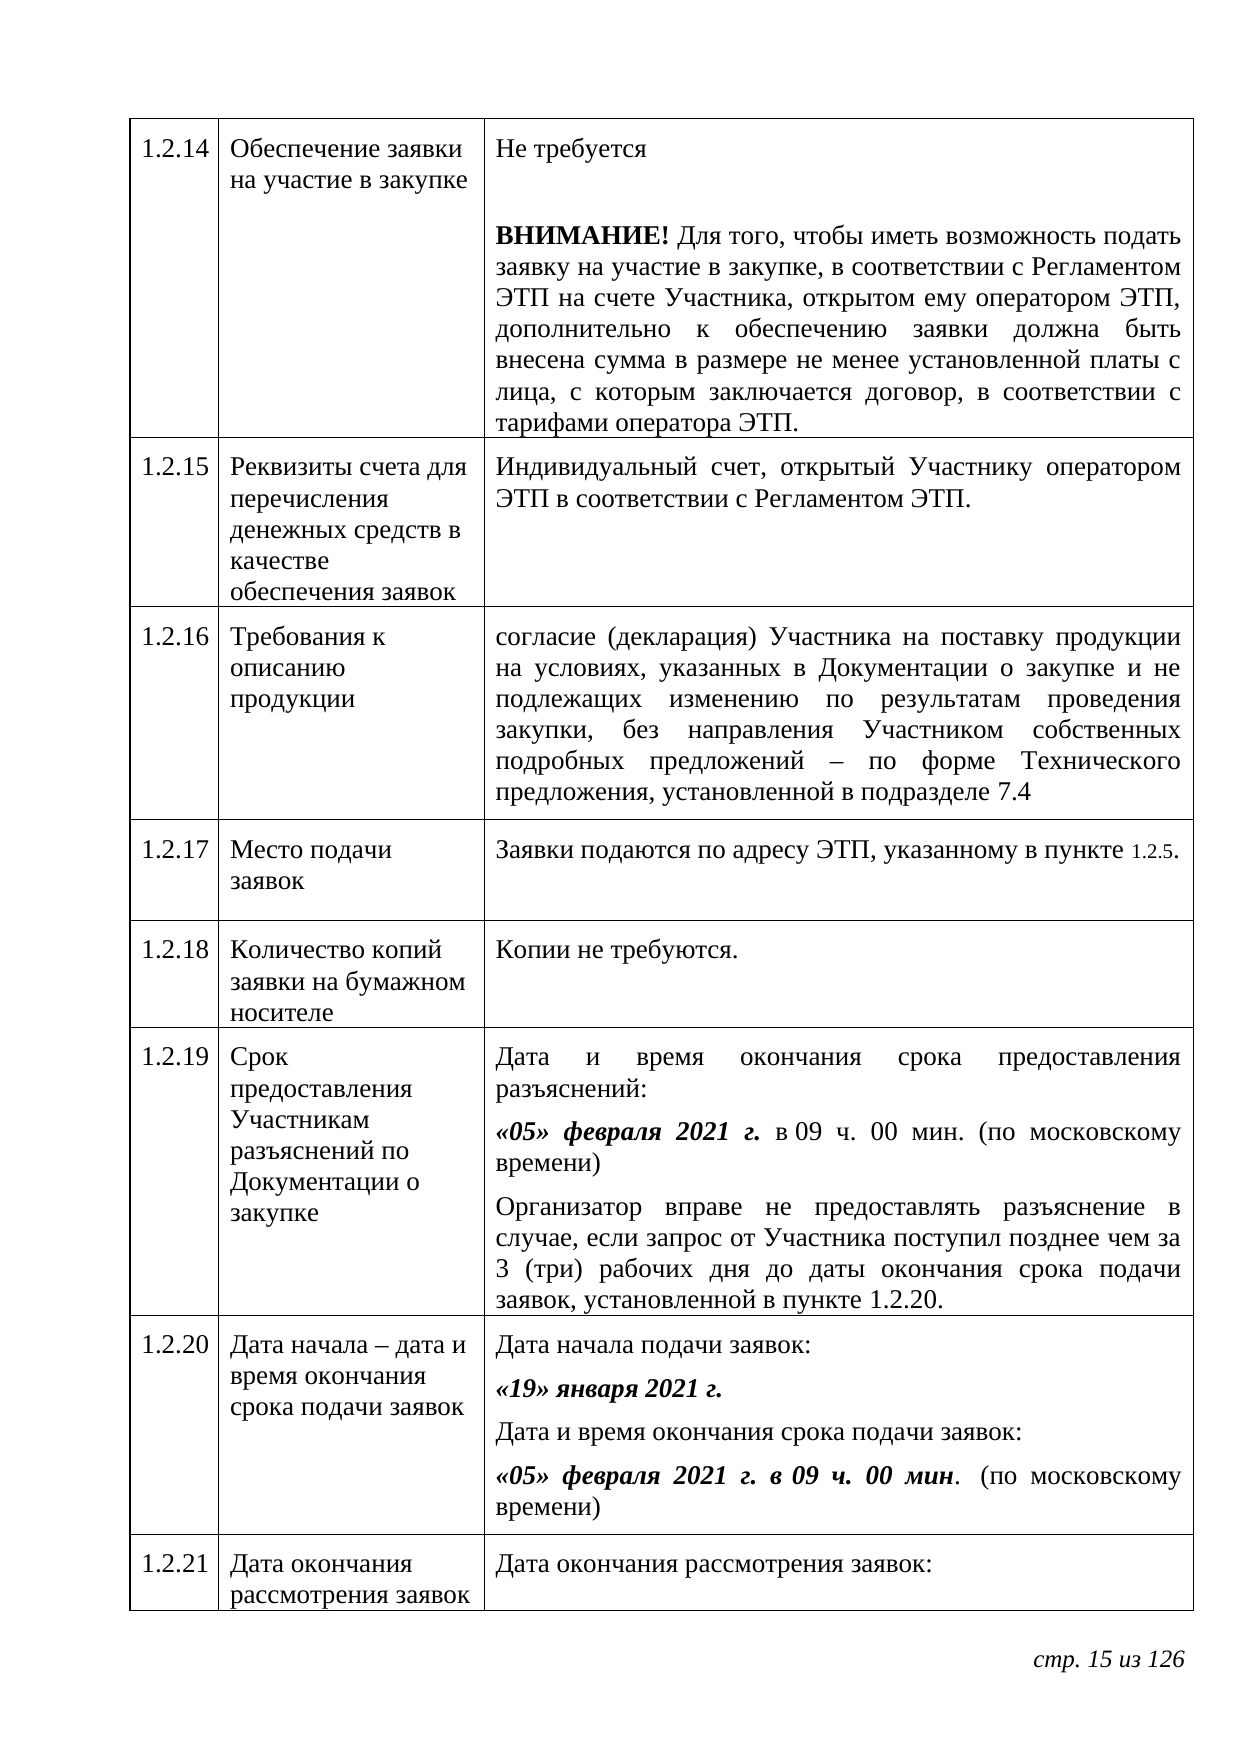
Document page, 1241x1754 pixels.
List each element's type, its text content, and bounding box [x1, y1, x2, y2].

table_cell [131, 1316, 218, 1534]
table_cell Не требуется ВНИМАНИЕ! Для того, чтобы иметь возможность подать заявку на участие в закупке, в соответствии с Регламентом ЭТП на счете Участника, открытом ему оператором ЭТП, дополнительно к обеспечению заявки должна быть внесена сумма в размере не менее установленной платы с лица, с которым заключается договор, в соответствии с тарифами оператора ЭТП. [485, 119, 1193, 437]
table_cell Количество копий заявки на бумажном носителе [219, 921, 484, 1027]
table_cell Обеспечение заявки на участие в закупке [219, 119, 484, 437]
table_cell [131, 438, 218, 606]
table_cell [131, 607, 218, 819]
table_cell Дата и время окончания срока предоставления разъяснений: «05» февраля 2021 г. в 09 ч. 00 мин. (по московскому времени) Организатор вправе не предоставлять разъяснение в случае, если запрос от Участника поступил позднее чем за 3 (три) рабочих дня до даты окончания срока подачи заявок, установленной в пункте 1.2.20. [485, 1028, 1193, 1315]
table_cell Копии не требуются. [485, 921, 1193, 1027]
table_cell [131, 1535, 218, 1610]
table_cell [219, 1535, 484, 1610]
table_cell [131, 921, 218, 1027]
table_cell Индивидуальный счет, открытый Участнику оператором ЭТП в соответствии с Регламентом ЭТП. [485, 438, 1193, 606]
table_cell Дата начала – дата и время окончания срока подачи заявок [219, 1316, 484, 1534]
table_cell Место подачи заявок [219, 820, 484, 920]
table_cell [131, 119, 218, 437]
table_cell Дата начала подачи заявок: «19» января 2021 г. Дата и время окончания срока подачи заявок: «05» февраля 2021 г. в 09 ч. 00 мин. (по московскому времени) [485, 1316, 1193, 1534]
table_cell Требования к описанию продукции [219, 607, 484, 819]
table_cell Заявки подаются по адресу ЭТП, указанному в пункте 1.2.5. [485, 820, 1193, 920]
table_cell [131, 820, 218, 920]
table_cell согласие (декларация) Участника на поставку продукции на условиях, указанных в Документации о закупке и не подлежащих изменению по результатам проведения закупки, без направления Участником собственных подробных предложений – по форме Технического предложения, установленной в подразделе 7.4 [485, 607, 1193, 819]
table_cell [485, 1535, 1193, 1610]
table_cell [131, 1028, 218, 1315]
table_cell Срок предоставления Участникам разъяснений по Документации о закупке [219, 1028, 484, 1315]
table_cell Реквизиты счета для перечисления денежных средств в качестве обеспечения заявок [219, 438, 484, 606]
